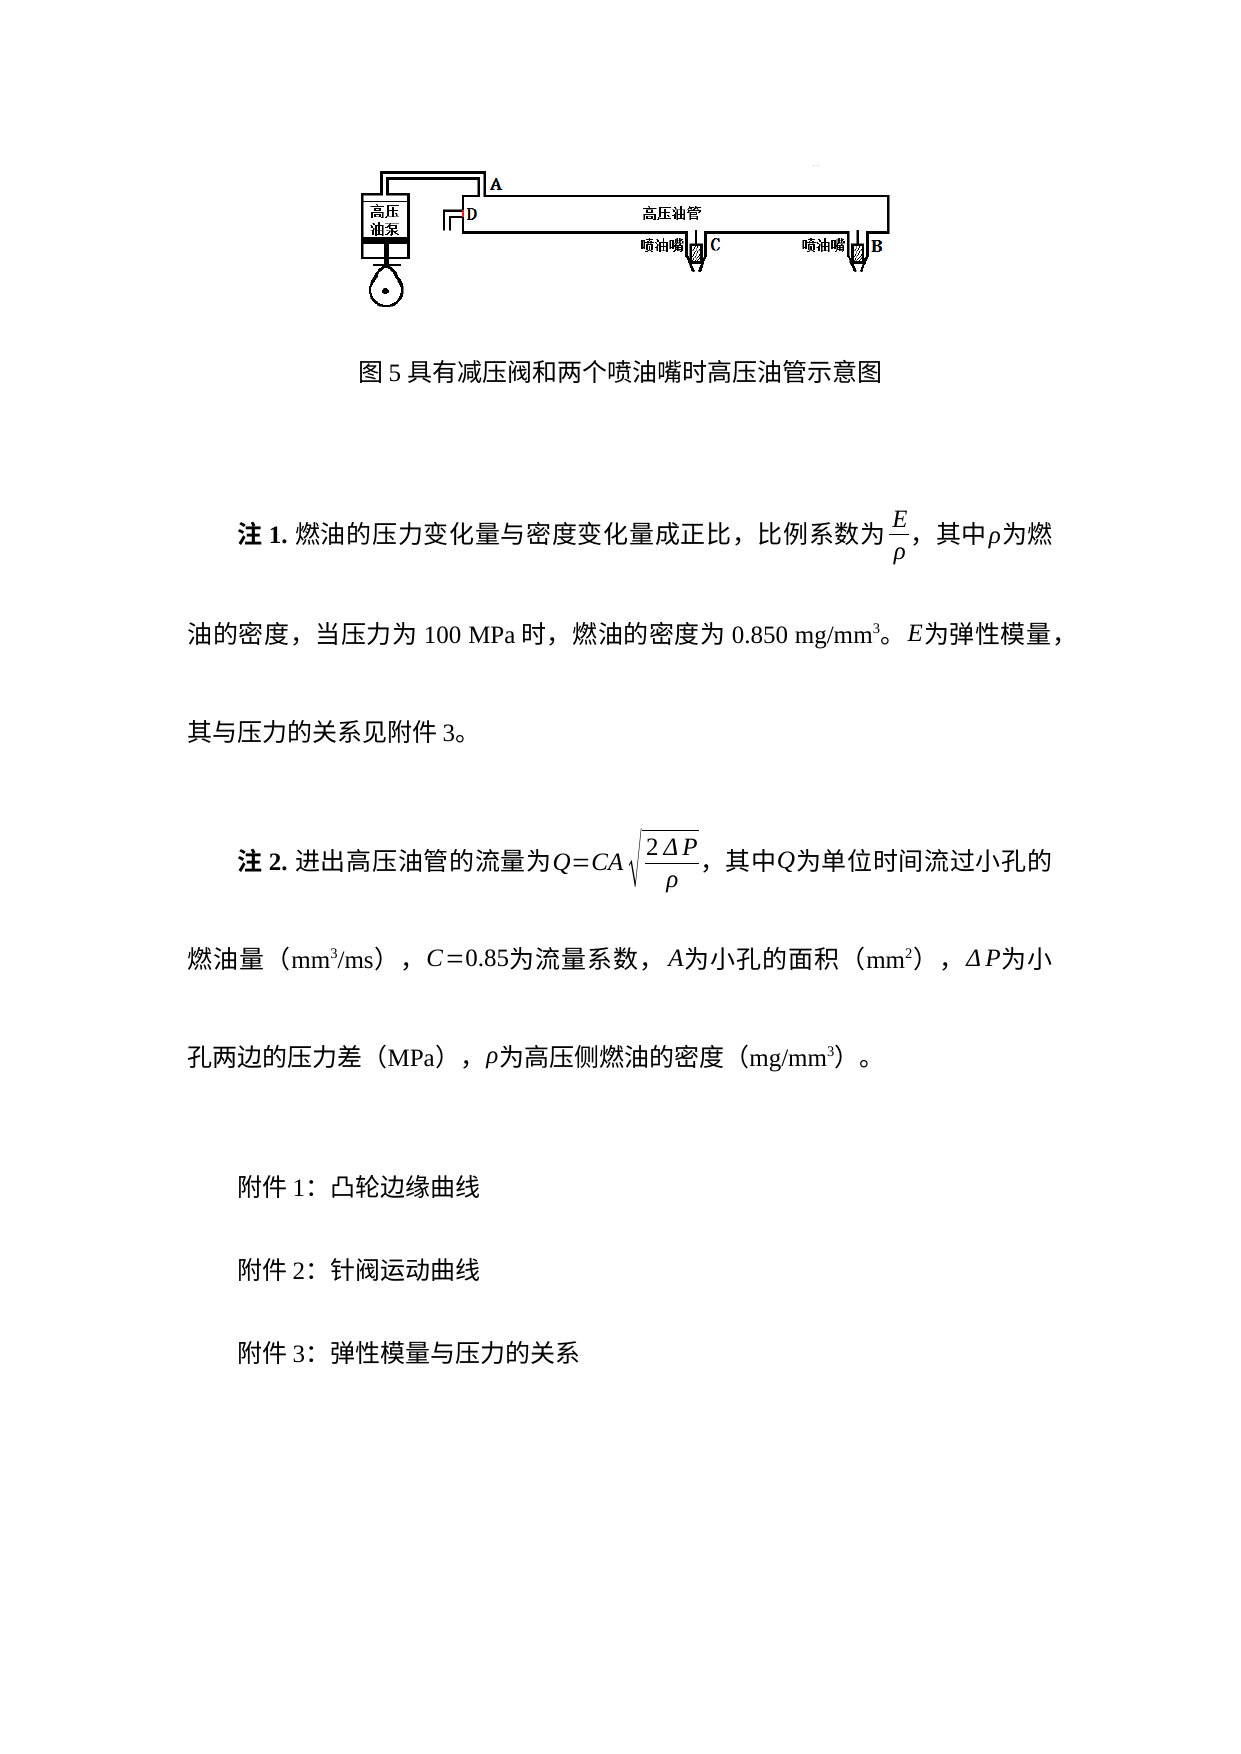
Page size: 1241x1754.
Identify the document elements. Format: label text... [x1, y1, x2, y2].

text 附件3：弹性模量与压力的关系 [187, 1319, 1053, 1384]
text 附件1：凸轮边缘曲线 [187, 1153, 1053, 1218]
text 注2. 进出高压油管的流量为，其中为单位时间流过小孔的燃油量（mm3/ms），为流量系数，为小孔的面积（mm2），为小孔两边的压力差（MPa），为高压侧燃油的密度（mg/mm3）。 [187, 828, 1053, 1088]
picture [344, 162, 896, 313]
text 注1. 燃油的压力变化量与密度变化量成正比，比例系数为，其中为燃油的密度，当压力为100 MPa时，燃油的密度为0.850 mg/mm3。为弹性模量，其与压力的关系见附件3。 [187, 503, 1053, 763]
text 附件2：针阀运动曲线 [187, 1236, 1053, 1301]
text 图5 具有减压阀和两个喷油嘴时高压油管示意图 [187, 338, 1053, 403]
